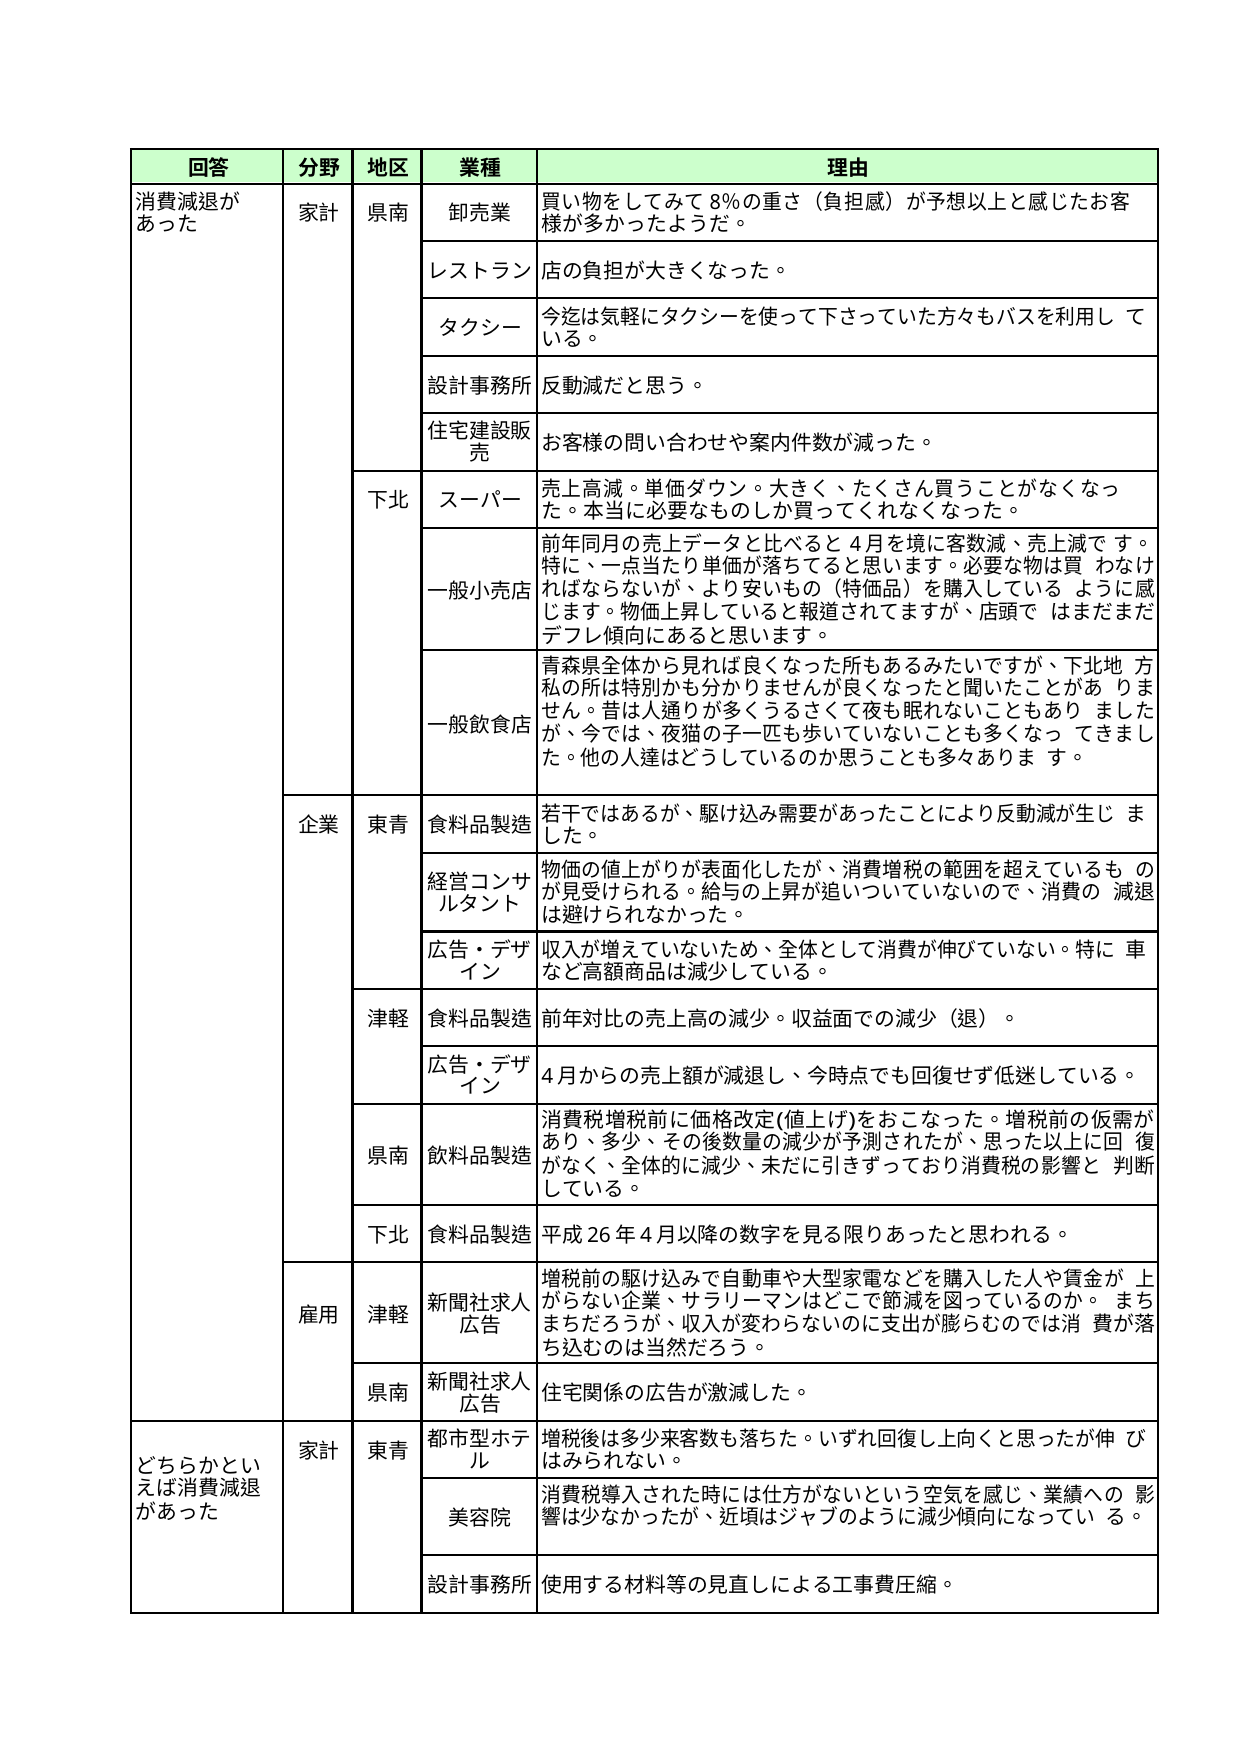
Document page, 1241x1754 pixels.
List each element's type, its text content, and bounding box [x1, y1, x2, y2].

table_cell 増税前の駆け込みで自動車や大型家電などを購入した人や賃金が 上がらない企業、サラリーマンはどこで節減を図っているのか。 まちまちだろうが、収入が変わらないのに支出が膨らむのでは消 費が落ち込むのは当然だろう。 [538, 1263, 1157, 1362]
table_cell 津軽 [354, 1263, 420, 1362]
table_cell 家計 [284, 185, 351, 794]
table_cell 県南 [354, 185, 420, 469]
table_cell 使用する材料等の見直しによる工事費圧縮。 [538, 1556, 1157, 1612]
table_cell 消費税導入された時には仕方がないという空気を感じ、業績への 影響は少なかったが、近頃はジャブのように減少傾向になってい る。 [538, 1479, 1157, 1554]
table_cell 一般小売店 [423, 529, 536, 649]
table_cell 消費減退があった [132, 185, 282, 1420]
table_header 業種 [423, 150, 536, 182]
table_cell 設計事務所 [423, 1556, 536, 1612]
table_cell 平成26年4月以降の数字を見る限りあったと思われる。 [538, 1206, 1157, 1261]
table_cell 物価の値上がりが表面化したが、消費増税の範囲を超えているも のが見受けられる。給与の上昇が追いついていないので、消費の 減退は避けられなかった。 [538, 854, 1157, 930]
table_cell 雇用 [284, 1263, 351, 1420]
table_cell 増税後は多少来客数も落ちた。いずれ回復し上向くと思ったが伸 びはみられない。 [538, 1422, 1157, 1477]
table_cell 津軽 [354, 990, 420, 1103]
table_cell 県南 [354, 1364, 420, 1420]
table_cell 設計事務所 [423, 357, 536, 412]
table_cell 都市型ホテル [423, 1422, 536, 1477]
table_cell 売上高減。単価ダウン。大きく、たくさん買うことがなくなっ た。本当に必要なものしか買ってくれなくなった。 [538, 472, 1157, 527]
table_cell 住宅建設販売 [423, 414, 536, 469]
table_cell 経営コンサルタント [423, 854, 536, 930]
table_cell 広告・デザイン [423, 1047, 536, 1103]
table_cell 県南 [354, 1105, 420, 1204]
table_cell 美容院 [423, 1479, 536, 1554]
table_cell 企業 [284, 796, 351, 1261]
table_cell 住宅関係の広告が激減した。 [538, 1364, 1157, 1420]
table_cell 家計 [284, 1422, 351, 1612]
table_cell 東青 [354, 796, 420, 988]
table_cell 収入が増えていないため、全体として消費が伸びていない。特に 車など高額商品は減少している。 [538, 933, 1157, 988]
table_cell お客様の問い合わせや案内件数が減った。 [538, 414, 1157, 469]
table_cell 前年対比の売上高の減少。収益面での減少（退）。 [538, 990, 1157, 1045]
table_cell 4月からの売上額が減退し、今時点でも回復せず低迷している。 [538, 1047, 1157, 1103]
table_cell タクシー [423, 299, 536, 355]
table_cell 買い物をしてみて8％の重さ（負担感）が予想以上と感じたお客 様が多かったようだ。 [538, 185, 1157, 240]
table_cell どちらかといえば消費減退があった [132, 1422, 282, 1612]
table_header 回答 [132, 150, 282, 182]
table_cell 東青 [354, 1422, 420, 1612]
table_header 分野 [284, 150, 351, 182]
table_cell 下北 [354, 1206, 420, 1261]
table_cell 反動減だと思う。 [538, 357, 1157, 412]
table_cell 広告・デザイン [423, 933, 536, 988]
table_cell 下北 [354, 472, 420, 794]
table_cell 新聞社求人広告 [423, 1263, 536, 1362]
table_cell 一般飲食店 [423, 651, 536, 794]
table_cell レストラン [423, 242, 536, 297]
table_cell 新聞社求人広告 [423, 1364, 536, 1420]
table_cell 前年同月の売上データと比べると4月を境に客数減、売上減で す。特に、一点当たり単価が落ちてると思います。必要な物は買 わなければならないが、より安いもの（特価品）を購入している ように感じます。物価上昇していると報道されてますが、店頭で はまだまだデフレ傾向にあると思います。 [538, 529, 1157, 649]
table_cell 店の負担が大きくなった。 [538, 242, 1157, 297]
table_cell 今迄は気軽にタクシーを使って下さっていた方々もバスを利用し ている。 [538, 299, 1157, 355]
table_cell 食料品製造 [423, 796, 536, 852]
table_cell 消費税増税前に価格改定(値上げ)をおこなった。増税前の仮需があり、多少、その後数量の減少が予測されたが、思った以上に回 復がなく、全体的に減少、未だに引きずっており消費税の影響と 判断している。 [538, 1105, 1157, 1204]
table_cell 青森県全体から見れば良くなった所もあるみたいですが、下北地 方私の所は特別かも分かりませんが良くなったと聞いたことがあ りません。昔は人通りが多くうるさくて夜も眠れないこともあり ましたが、今では、夜猫の子一匹も歩いていないことも多くなっ てきました。他の人達はどうしているのか思うことも多々ありま す。 [538, 651, 1157, 794]
table_cell 卸売業 [423, 185, 536, 240]
table_header 地区 [354, 150, 420, 182]
table_cell 若干ではあるが、駆け込み需要があったことにより反動減が生じ ました。 [538, 796, 1157, 852]
table_cell スーパー [423, 472, 536, 527]
table_header 理由 [538, 150, 1157, 182]
table_cell 飲料品製造 [423, 1105, 536, 1204]
table_cell 食料品製造 [423, 990, 536, 1045]
table_cell 食料品製造 [423, 1206, 536, 1261]
